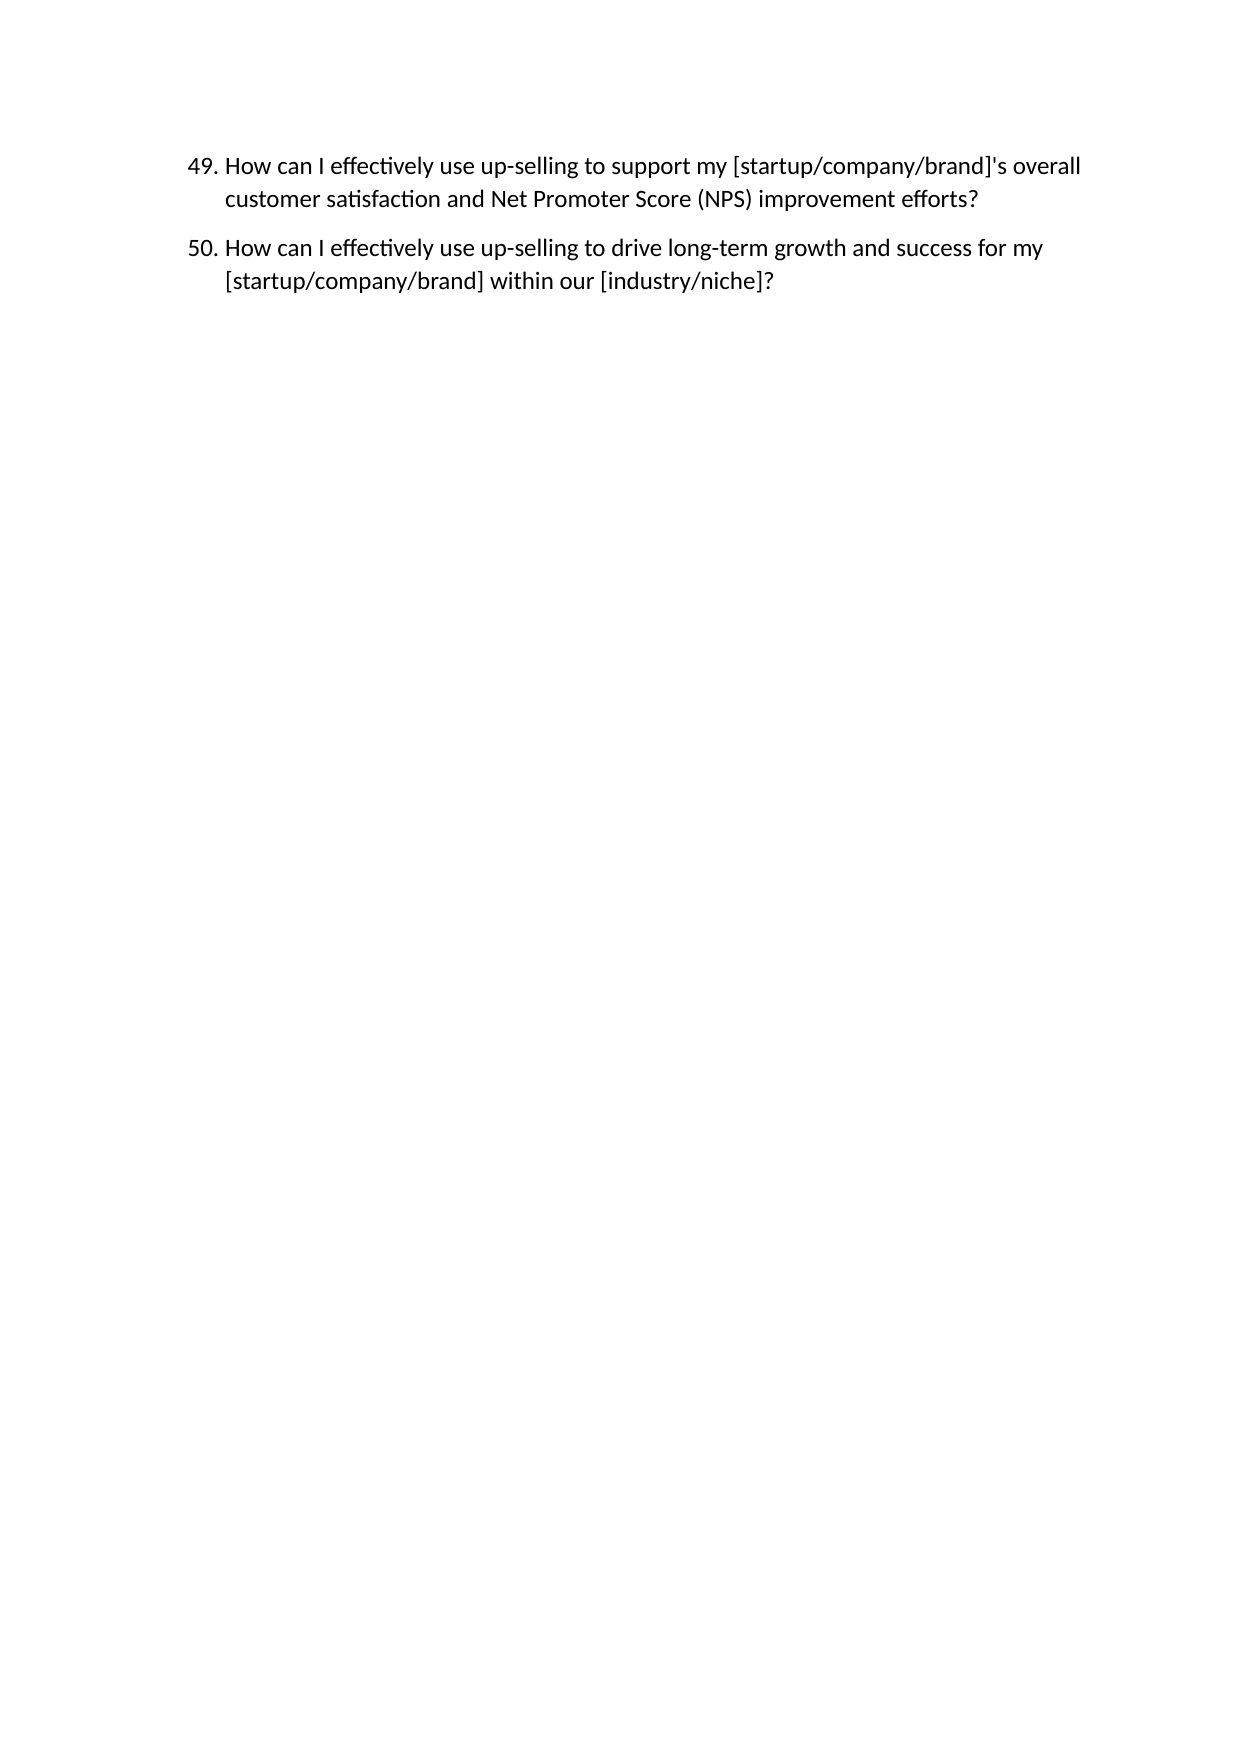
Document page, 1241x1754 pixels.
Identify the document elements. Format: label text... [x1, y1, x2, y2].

list How can I effectively use up-selling to support my [startup/company/brand]'s overall customer satisfaction and Net Promoter Score (NPS) improvement efforts? [187, 150, 1090, 213]
list How can I effectively use up-selling to drive long-term growth and success for my [startup/company/brand] within our [industry/niche]? [187, 232, 1090, 296]
